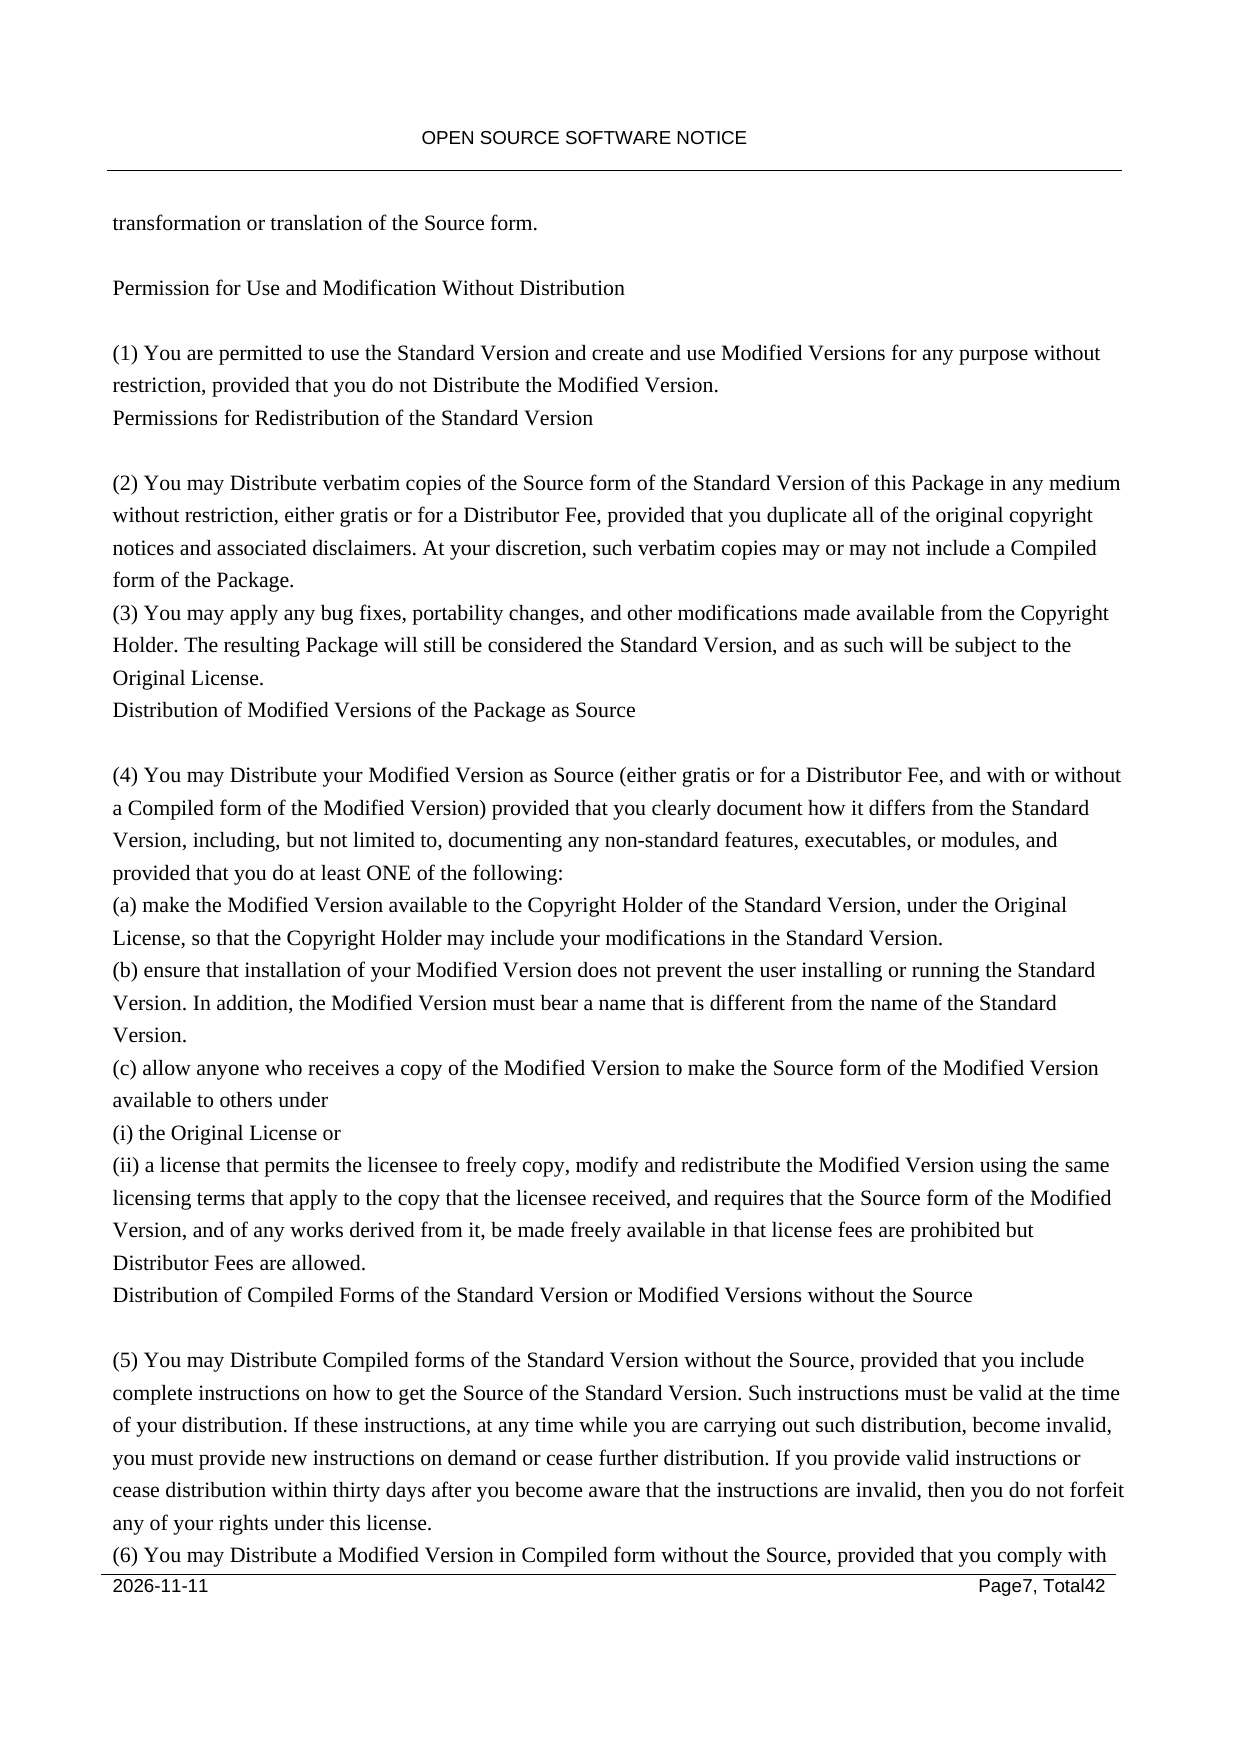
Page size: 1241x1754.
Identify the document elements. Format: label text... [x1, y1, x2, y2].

text (1) You are permitted to use the Standard Version and create and use Modified Versions for any purpose without restriction, provided that you do not Distribute the Modified Version. [112, 336, 1128, 401]
text (5) You may Distribute Compiled forms of the Standard Version without the Source, provided that you include complete instructions on how to get the Source of the Standard Version. Such instructions must be valid at the time of your distribution. If these instructions, at any time while you are carrying out such distribution, become invalid, you must provide new instructions on demand or cease further distribution. If you provide valid instructions or cease distribution within thirty days after you become aware that the instructions are invalid, then you do not forfeit any of your rights under this license. [112, 1344, 1128, 1539]
text (b) ensure that installation of your Modified Version does not prevent the user installing or running the Standard Version. In addition, the Modified Version must bear a name that is different from the name of the Standard Version. [112, 954, 1128, 1051]
text Distribution of Compiled Forms of the Standard Version or Modified Versions without the Source [112, 1279, 1128, 1311]
text (ii) a license that permits the licensee to freely copy, modify and redistribute the Modified Version using the same licensing terms that apply to the copy that the licensee received, and requires that the Source form of the Modified Version, and of any works derived from it, be made freely available in that license fees are prohibited but Distributor Fees are allowed. [112, 1149, 1128, 1279]
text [112, 1539, 1128, 1571]
text Permission for Use and Modification Without Distribution [112, 271, 1128, 304]
text (2) You may Distribute verbatim copies of the Source form of the Standard Version of this Package in any medium without restriction, either gratis or for a Distributor Fee, provided that you duplicate all of the original copyright notices and associated disclaimers. At your discretion, such verbatim copies may or may not include a Compiled form of the Package. [112, 466, 1128, 596]
text (a) make the Modified Version available to the Copyright Holder of the Standard Version, under the Original License, so that the Copyright Holder may include your modifications in the Standard Version. [112, 889, 1128, 954]
text (4) You may Distribute your Modified Version as Source (either gratis or for a Distributor Fee, and with or without a Compiled form of the Modified Version) provided that you clearly document how it differs from the Standard Version, including, but not limited to, documenting any non-standard features, executables, or modules, and provided that you do at least ONE of the following: [112, 759, 1128, 889]
text (i) the Original License or [112, 1116, 1128, 1149]
text (c) allow anyone who receives a copy of the Modified Version to make the Source form of the Modified Version available to others under [112, 1051, 1128, 1116]
text (3) You may apply any bug fixes, portability changes, and other modifications made available from the Copyright Holder. The resulting Package will still be considered the Standard Version, and as such will be subject to the Original License. [112, 596, 1128, 694]
text Distribution of Modified Versions of the Package as Source [112, 694, 1128, 726]
text Permissions for Redistribution of the Standard Version [112, 401, 1128, 434]
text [112, 206, 1128, 239]
